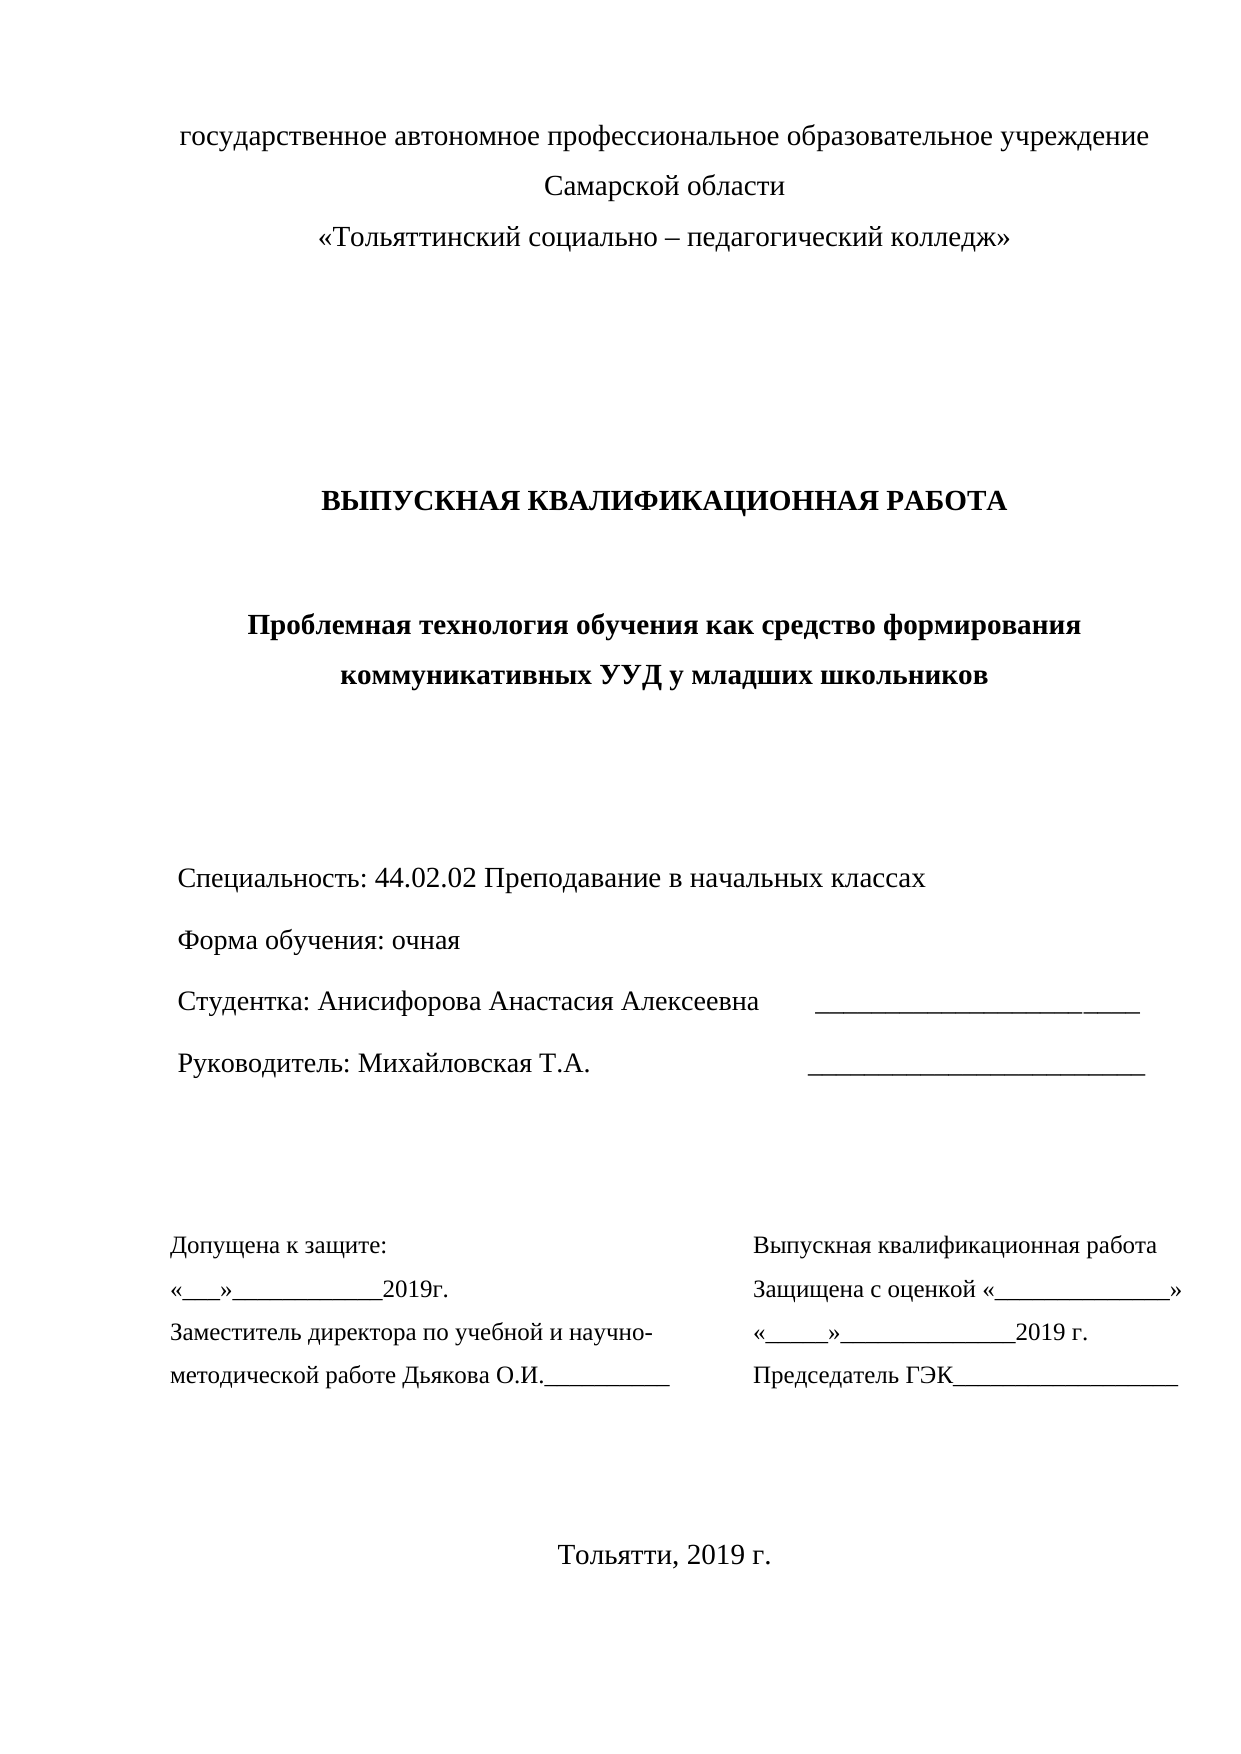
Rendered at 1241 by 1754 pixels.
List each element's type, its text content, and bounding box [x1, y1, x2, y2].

text государственное автономное профессиональное образовательное учреждение [177, 118, 1152, 152]
text Руководитель: Михайловская Т.А. ________________________ [177, 1046, 1152, 1078]
text Специальность: 44.02.02 Преподавание в начальных классах [177, 860, 1152, 894]
text «Тольяттинский социально – педагогический колледж» [177, 219, 1152, 252]
text Тольятти, 2019 г. [177, 1537, 1152, 1570]
table_header Допущена к защите: «___»____________2019г. Заместитель директора по учебной и научно- методической работе Дьякова О.И.__________ [159, 1231, 721, 1446]
text Самарской области [177, 168, 1152, 202]
text Форма обучения: очная [177, 923, 1152, 955]
text Проблемная технология обучения как средство формирования коммуникативных УУД у младших школьников [177, 607, 1152, 691]
table_header Выпускная квалификационная работа Защищена с оценкой «______________» «_____»______________2019 г. Председатель ГЭК__________________ [721, 1231, 1192, 1446]
text ВЫПУСКНАЯ КВАЛИФИКАЦИОННАЯ РАБОТА [177, 483, 1152, 516]
text Студентка: Анисифорова Анастасия Алексеевна _______________________ [177, 984, 1152, 1017]
